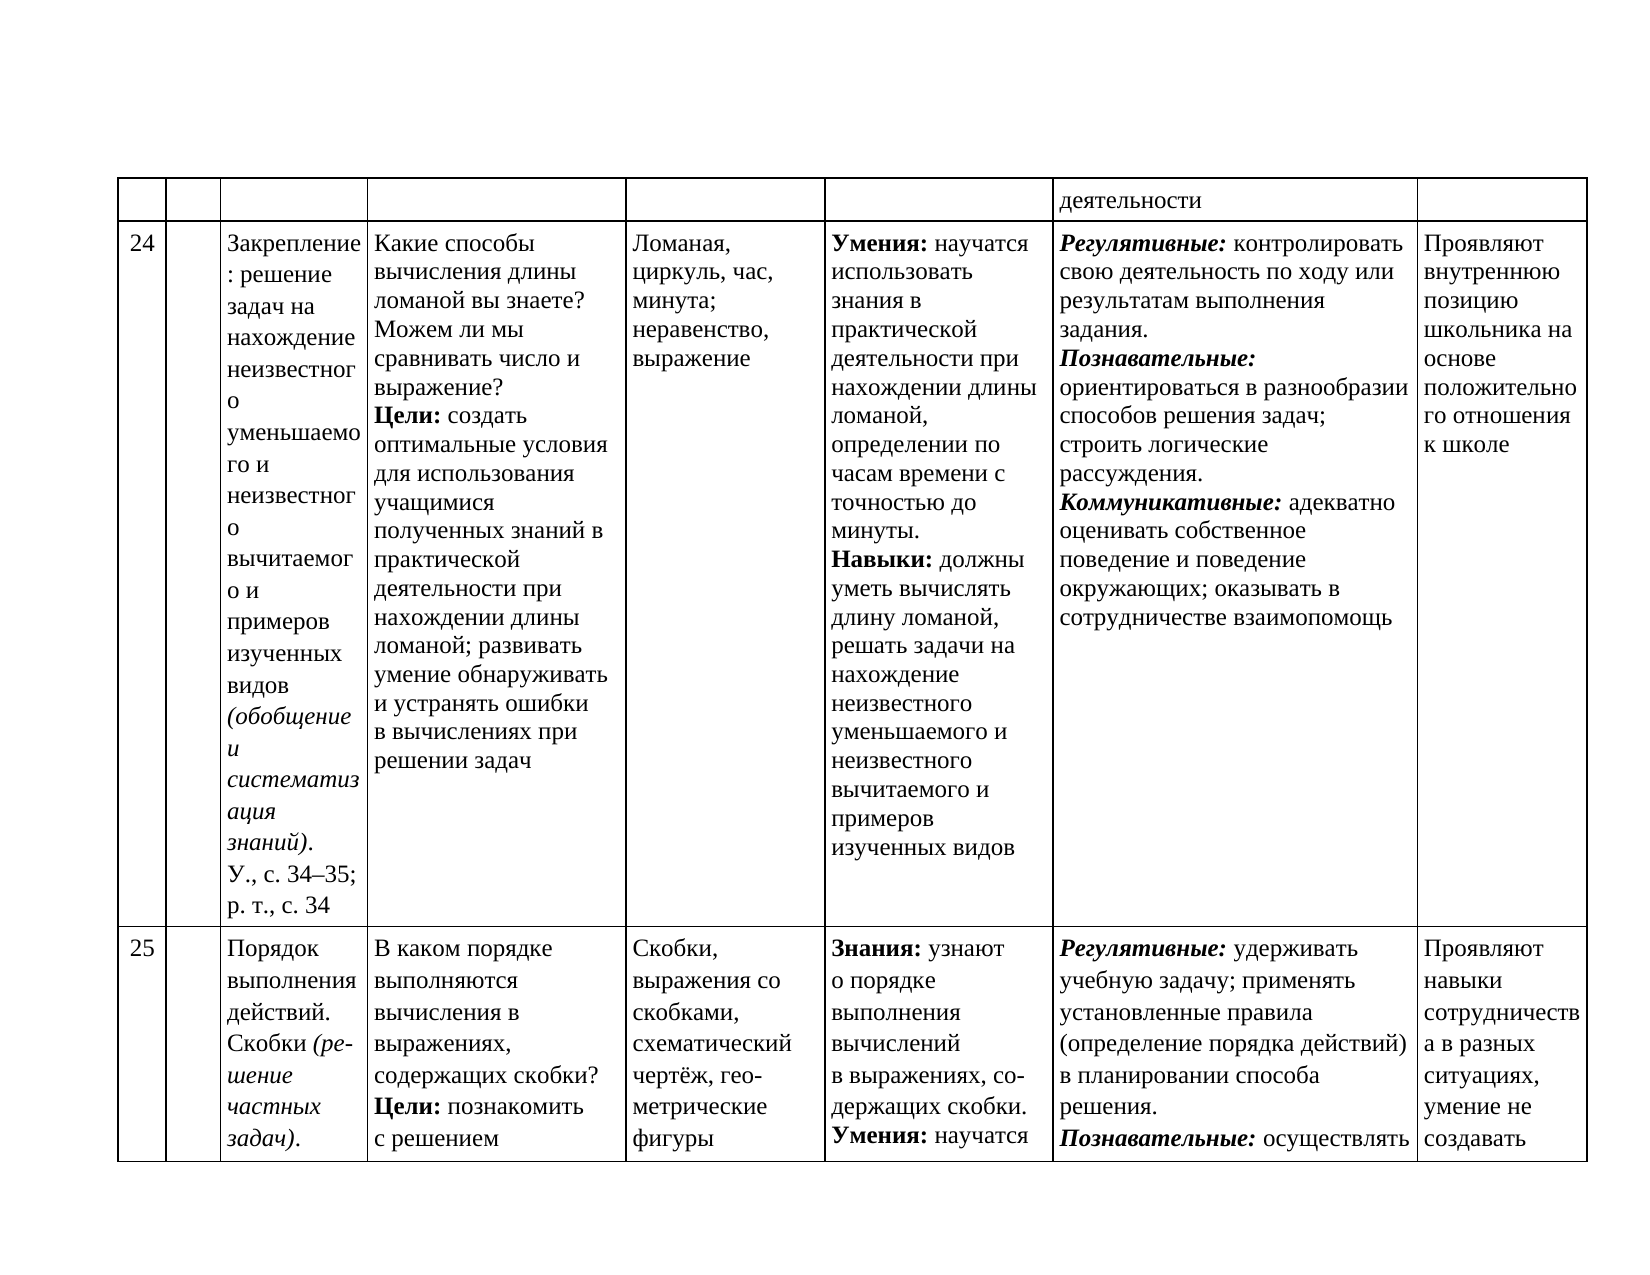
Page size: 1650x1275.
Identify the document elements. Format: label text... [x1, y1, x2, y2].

table_cell Регулятивные: контролировать свою деятельность по ходу или результатам выполнения задания. Познавательные: ориентироваться в разнообразии способов решения задач; строить логические рассуждения. Коммуникативные: адекватно оценивать собственное поведение и поведение окружающих; оказывать в сотрудничестве взаимопомощь [1054, 222, 1417, 926]
table_cell [167, 179, 220, 220]
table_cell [1054, 927, 1417, 1161]
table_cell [221, 179, 367, 220]
table_cell 24 [119, 222, 165, 926]
table_cell 25 [119, 927, 165, 1161]
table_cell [627, 179, 824, 220]
table_cell Какие способы вычисления длины ломаной вы знаете? Можем ли мы сравнивать число и выражение? Цели: создать оптимальные условия для использования учащимися полученных знаний в практической деятельности при нахождении длины ломаной; развивать умение обнаруживать и устранять ошибки в вычислениях при решении задач [368, 222, 625, 926]
table_cell 23 [119, 179, 165, 220]
table_cell [167, 222, 220, 926]
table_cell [368, 927, 625, 1161]
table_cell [368, 179, 625, 220]
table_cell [826, 927, 1052, 1161]
table_cell Умения: научатся использовать знания в практической деятельности при нахождении длины ломаной, определении по часам времени с точностью до минуты. Навыки: должны уметь вычислять длину ломаной, решать задачи на нахождение неизвестного уменьшаемого и неизвестного вычитаемого и примеров изученных видов [826, 222, 1052, 926]
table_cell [826, 179, 1052, 220]
table_cell [167, 927, 220, 1161]
table_cell Закрепление: решение задач на нахождение неизвестного уменьшаемого и неизвестного вычитаемого и примеров изученных видов (обобщение и систематизация знаний). У., с. 34–35; р. т., с. 34 [221, 222, 367, 926]
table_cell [221, 927, 367, 1161]
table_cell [1418, 927, 1586, 1161]
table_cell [1418, 179, 1586, 220]
table_cell Ломаная, циркуль, час, минута; неравенство, выражение [627, 222, 824, 926]
table_cell Проявляют внутреннюю позицию школьника на основе положительного отношения к школе [1418, 222, 1586, 926]
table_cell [627, 927, 824, 1161]
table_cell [1054, 179, 1417, 220]
